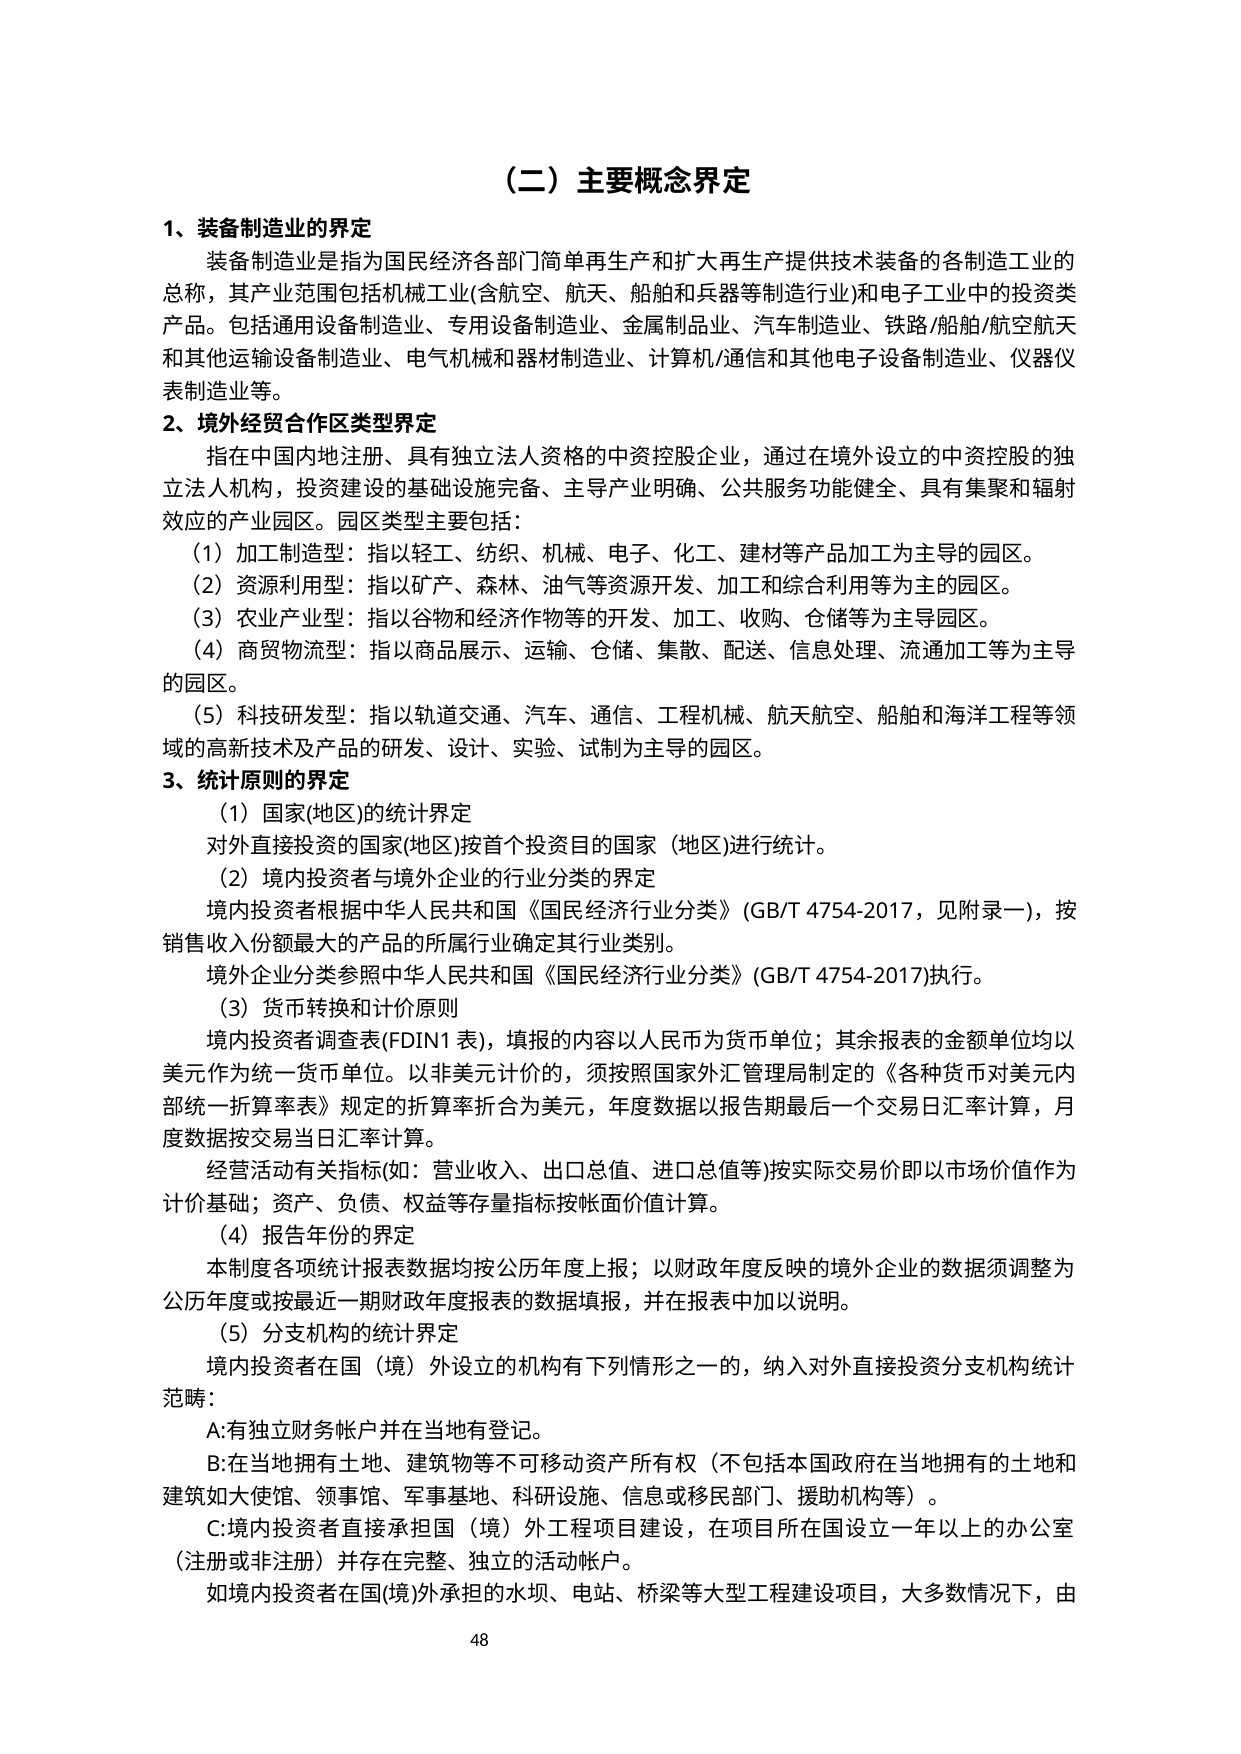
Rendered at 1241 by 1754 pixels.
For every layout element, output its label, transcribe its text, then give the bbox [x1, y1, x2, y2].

text （4）商贸物流型：指以商品展示、运输、仓储、集散、配送、信息处理、流通加工等为主导的园区。 [162, 633, 1077, 698]
text 3、统计原则的界定 [162, 763, 1077, 796]
text 境内投资者根据中华人民共和国《国民经济行业分类》(GB/T 4754-2017，见附录一)，按销售收入份额最大的产品的所属行业确定其行业类别。 [162, 893, 1077, 958]
text （二）主要概念界定 [162, 146, 1077, 211]
text （2）资源利用型：指以矿产、森林、油气等资源开发、加工和综合利用等为主的园区。 [162, 568, 1077, 601]
text （3）农业产业型：指以谷物和经济作物等的开发、加工、收购、仓储等为主导园区。 [162, 601, 1077, 633]
text （2）境内投资者与境外企业的行业分类的界定 [162, 861, 1077, 893]
text A:有独立财务帐户并在当地有登记。 [162, 1413, 1077, 1446]
text 境外企业分类参照中华人民共和国《国民经济行业分类》(GB/T 4754-2017)执行。 [162, 958, 1077, 991]
text 境内投资者在国（境）外设立的机构有下列情形之一的，纳入对外直接投资分支机构统计范畴： [162, 1348, 1077, 1413]
text B:在当地拥有土地、建筑物等不可移动资产所有权（不包括本国政府在当地拥有的土地和建筑如大使馆、领事馆、军事基地、科研设施、信息或移民部门、援助机构等）。 [162, 1446, 1077, 1511]
text 本制度各项统计报表数据均按公历年度上报；以财政年度反映的境外企业的数据须调整为公历年度或按最近一期财政年度报表的数据填报，并在报表中加以说明。 [162, 1251, 1077, 1316]
text 对外直接投资的国家(地区)按首个投资目的国家（地区)进行统计。 [162, 828, 1077, 861]
text 1、装备制造业的界定 [162, 211, 1077, 243]
list 境外经贸合作区类型界定 [162, 406, 1077, 438]
text 经营活动有关指标(如：营业收入、出口总值、进口总值等)按实际交易价即以市场价值作为计价基础；资产、负债、权益等存量指标按帐面价值计算。 [162, 1153, 1077, 1218]
text （1）国家(地区)的统计界定 [162, 796, 1077, 828]
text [162, 1576, 1077, 1608]
text 装备制造业是指为国民经济各部门简单再生产和扩大再生产提供技术装备的各制造工业的总称，其产业范围包括机械工业(含航空、航天、船舶和兵器等制造行业)和电子工业中的投资类产品。包括通用设备制造业、专用设备制造业、金属制品业、汽车制造业、铁路/船舶/航空航天和其他运输设备制造业、电气机械和器材制造业、计算机/通信和其他电子设备制造业、仪器仪表制造业等。 [162, 243, 1077, 406]
text C:境内投资者直接承担国（境）外工程项目建设，在项目所在国设立一年以上的办公室（注册或非注册）并存在完整、独立的活动帐户。 [162, 1511, 1077, 1576]
text 指在中国内地注册、具有独立法人资格的中资控股企业，通过在境外设立的中资控股的独立法人机构，投资建设的基础设施完备、主导产业明确、公共服务功能健全、具有集聚和辐射效应的产业园区。园区类型主要包括： [162, 438, 1077, 536]
text （1）加工制造型：指以轻工、纺织、机械、电子、化工、建材等产品加工为主导的园区。 [162, 536, 1077, 568]
text （4）报告年份的界定 [162, 1218, 1077, 1251]
text （5）分支机构的统计界定 [162, 1316, 1077, 1348]
text （3）货币转换和计价原则 [162, 991, 1077, 1023]
text 境内投资者调查表(FDIN1表)，填报的内容以人民币为货币单位；其余报表的金额单位均以美元作为统一货币单位。以非美元计价的，须按照国家外汇管理局制定的《各种货币对美元内部统一折算率表》规定的折算率折合为美元，年度数据以报告期最后一个交易日汇率计算，月度数据按交易当日汇率计算。 [162, 1023, 1077, 1153]
text （5）科技研发型：指以轨道交通、汽车、通信、工程机械、航天航空、船舶和海洋工程等领域的高新技术及产品的研发、设计、实验、试制为主导的园区。 [162, 698, 1077, 763]
